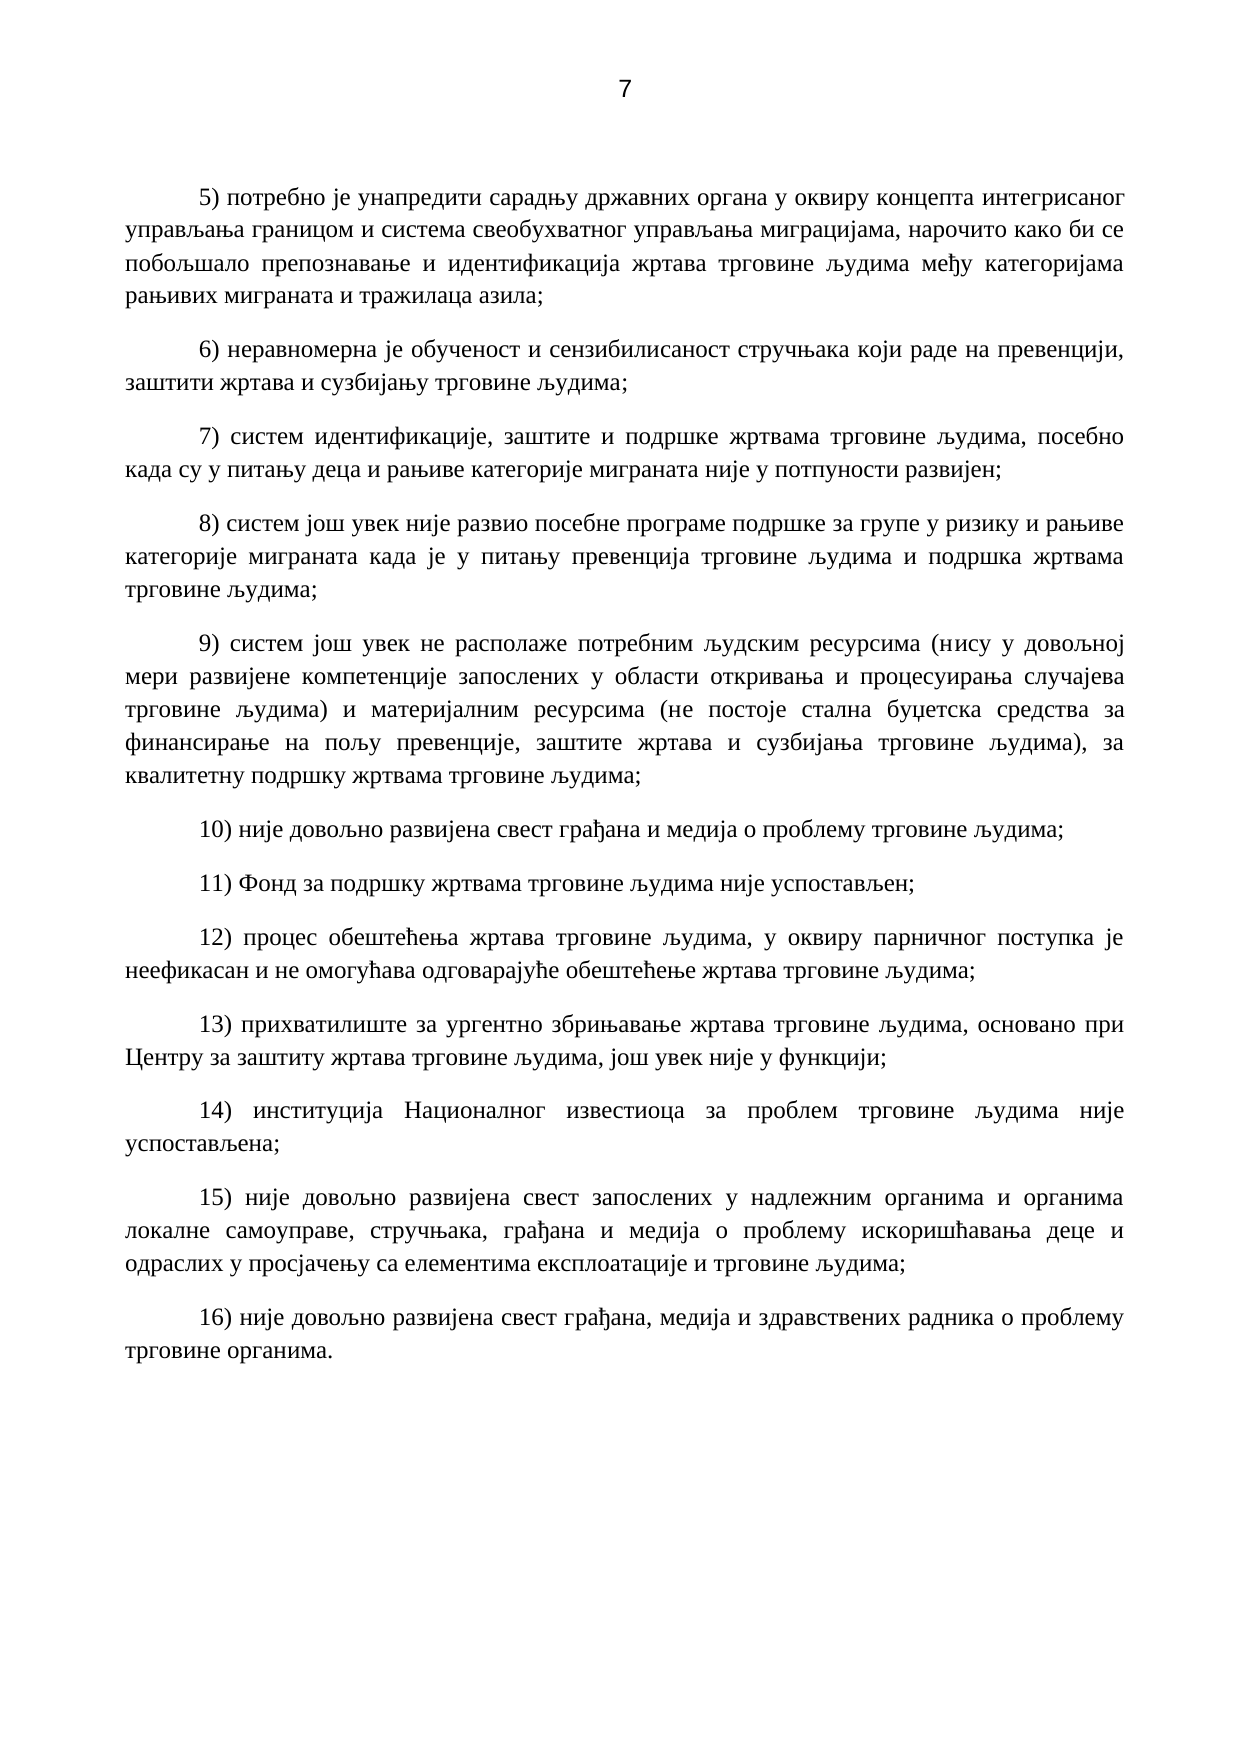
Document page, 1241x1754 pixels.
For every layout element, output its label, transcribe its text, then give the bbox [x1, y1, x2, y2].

text 13) прихватилиште за ургентно збрињавање жртава трговине људима, основано при Центру за заштиту жртава трговине људима, још увек није у функцији; [125, 1009, 1125, 1070]
text 6) неравномерна је обученост и сензибилисаност стручњака који раде на превенцији, заштити жртава и сузбијању трговине људима; [125, 334, 1125, 396]
text 16) није довољно развијена свест грађана, медија и здравствених радника о проблему трговине органима. [125, 1302, 1125, 1364]
text 9) систем још увек не располаже потребним људским ресурсима (нису у довољној мери развијене компетенције запослених у области откривања и процесуирања случајева трговине људима) и материјалним ресурсима (не постоје стална буџетска средства за финансирање на пољу превенције, заштите жртава и сузбијања трговине људима), за квалитетну подршку жртвама трговине људима; [125, 628, 1125, 789]
text 12) процес обештећења жртава трговине људима, у оквиру парничног поступка је неефикасан и не омогућава одговарајуће обештећење жртава трговине људима; [125, 922, 1125, 983]
text 8) систем још увек није развио посебне програме подршке за групе у ризику и рањиве категорије миграната када је у питању превенција трговине људима и подршка жртвама трговине људима; [125, 508, 1125, 603]
text 14) институција Националног известиоца за проблем трговине људима није успостављена; [125, 1096, 1125, 1157]
text 5) потребно је унапредити сарадњу државних органа у оквиру концепта интегрисаног управљања границом и система свеобухватног управљања миграцијама, нарочито како би се побољшало препознавање и идентификација жртава трговине људима међу категоријама рањивих миграната и тражилаца азила; [125, 182, 1125, 309]
text 15) није довољно развијена свест запослених у надлежним органима и органима локалне самоуправе, стручњака, грађана и медија о проблему искоришћавања деце и одраслих у просјачењу са елементима експлоатације и трговине људима; [125, 1182, 1125, 1277]
text 10) није довољно развијена свест грађана и медија о проблему трговине људима; [125, 814, 1125, 843]
text 11) Фонд за подршку жртвама трговине људима није успостављен; [125, 868, 1125, 897]
text 7) систем идентификације, заштите и подршке жртвама трговине људима, посебно када су у питању деца и рањиве категорије миграната није у потпуности развијен; [125, 421, 1125, 483]
